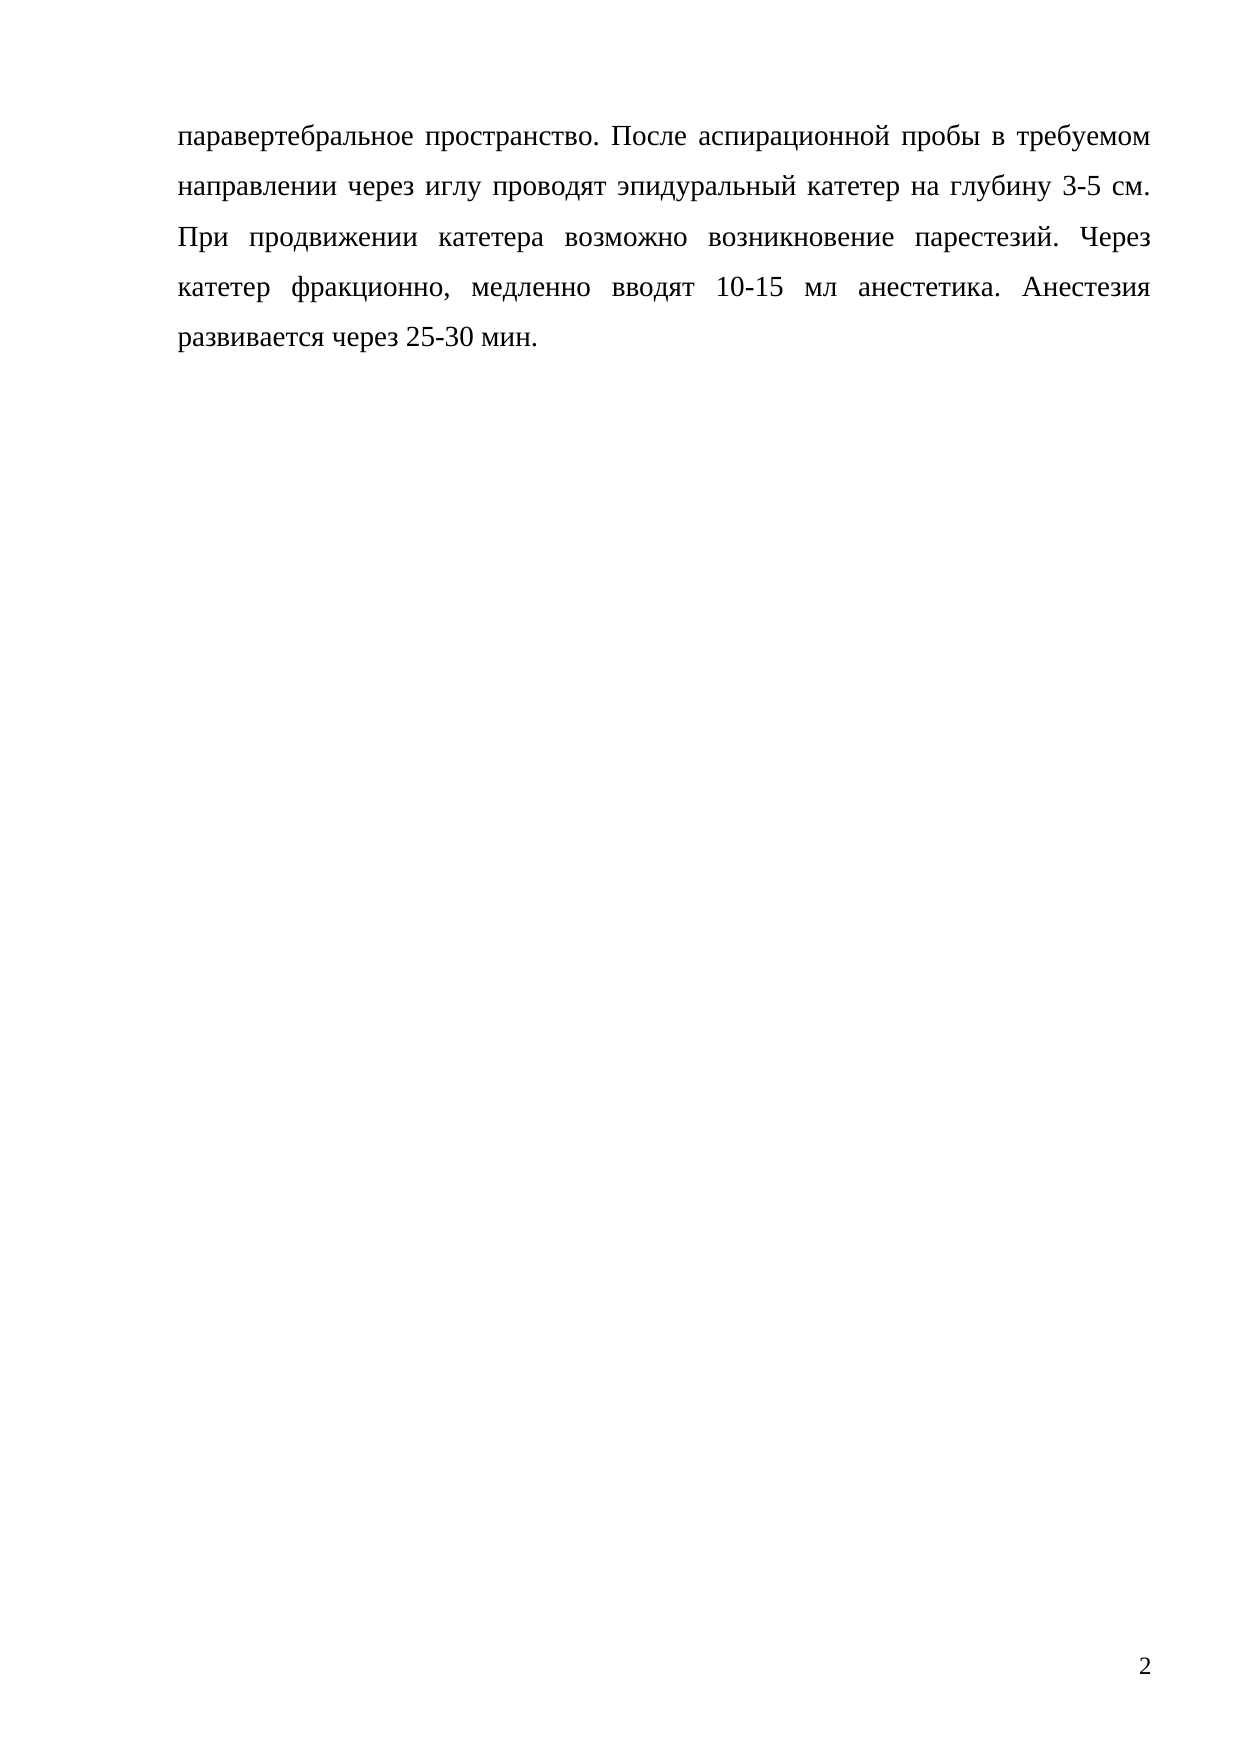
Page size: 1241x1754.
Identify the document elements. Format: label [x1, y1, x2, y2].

text [177, 118, 1152, 353]
